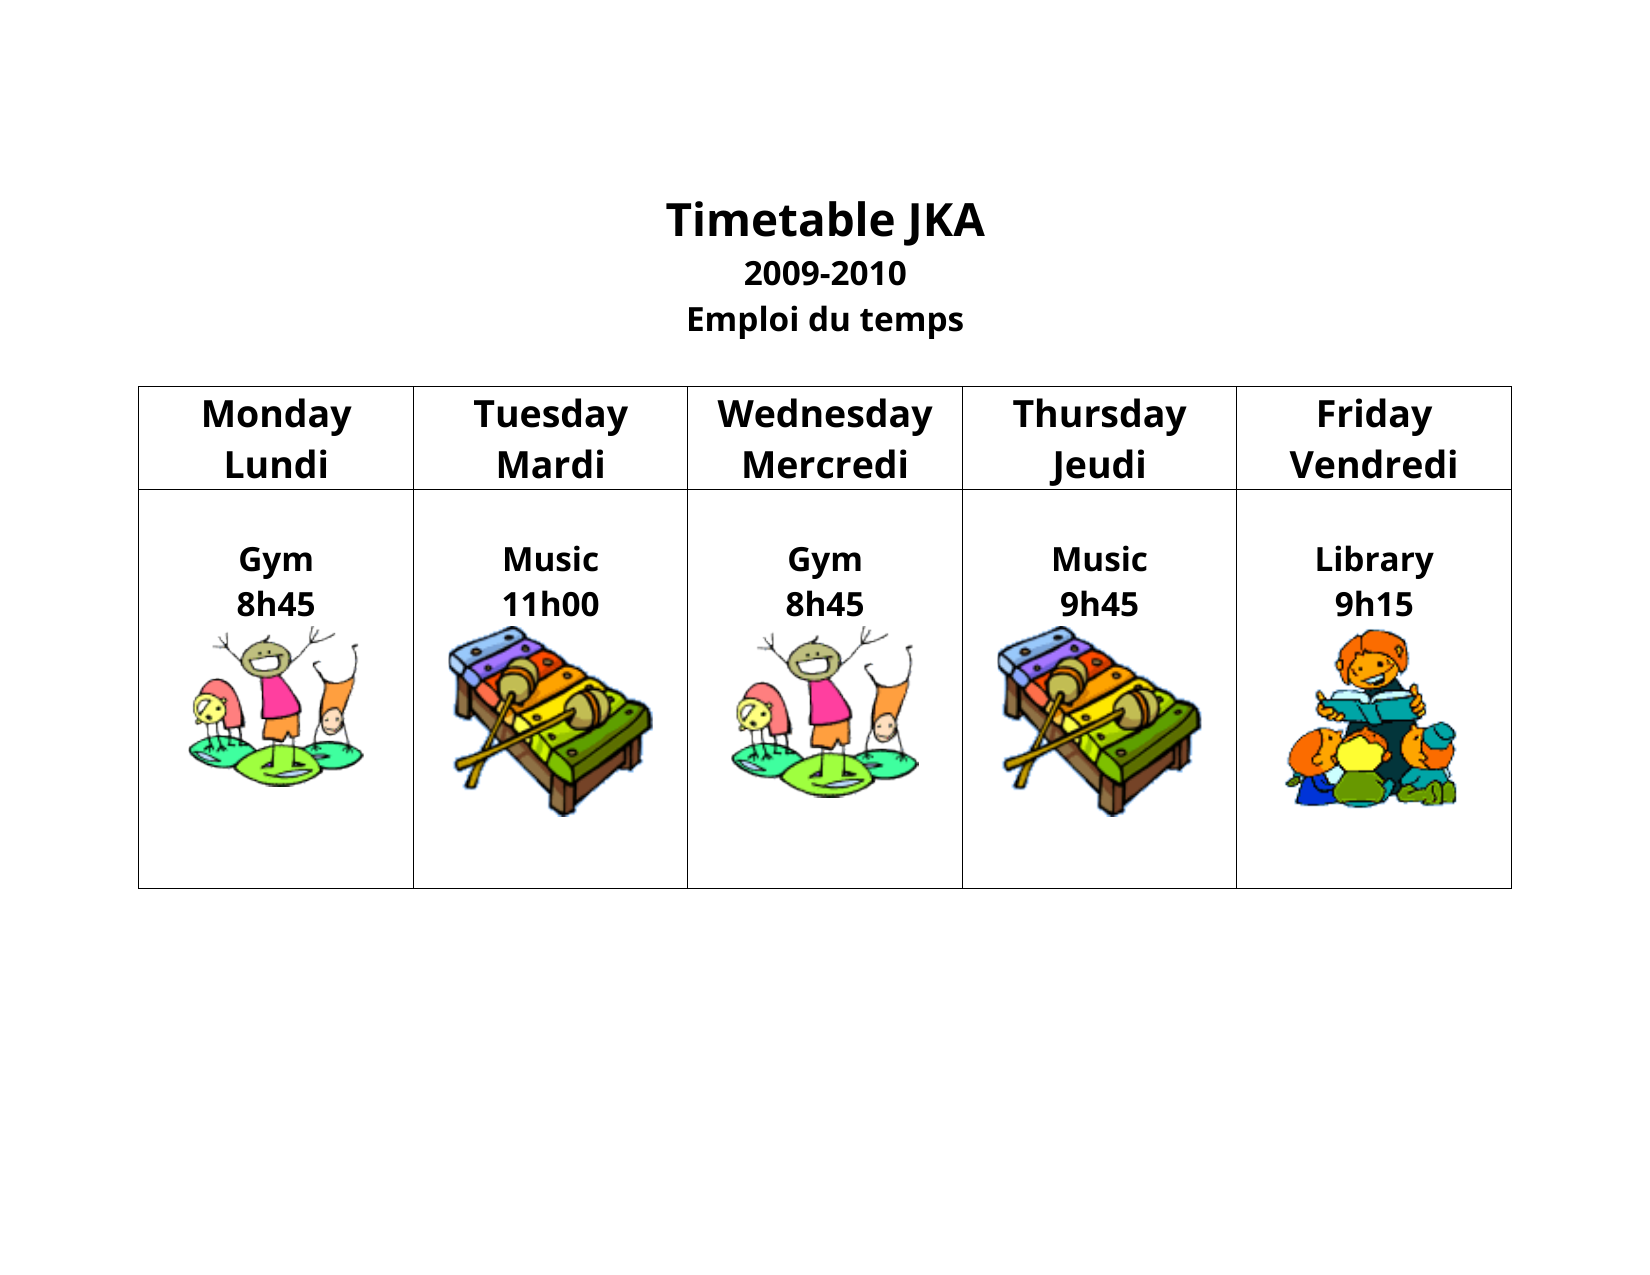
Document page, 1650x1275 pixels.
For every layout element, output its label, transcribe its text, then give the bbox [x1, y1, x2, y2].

picture [1280, 626, 1468, 814]
table_cell Gym 8h45 [139, 490, 413, 888]
picture [997, 626, 1202, 817]
table_cell Gym 8h45 [688, 490, 962, 888]
table_header Friday Vendredi [1237, 387, 1511, 489]
table_cell Music 11h00 [414, 490, 687, 888]
text 2009-2010 [150, 250, 1500, 295]
table_header Monday Lundi [139, 387, 413, 489]
picture [448, 626, 653, 817]
table_header Wednesday Mercredi [688, 387, 962, 489]
table_header Thursday Jeudi [963, 387, 1236, 489]
picture [731, 626, 919, 798]
picture [188, 626, 364, 787]
text Emploi du temps [150, 295, 1500, 341]
table_cell Music 9h45 [963, 490, 1236, 888]
table_header Tuesday Mardi [414, 387, 687, 489]
text Timetable JKA [150, 187, 1500, 250]
table_cell Library 9h15 [1237, 490, 1511, 888]
